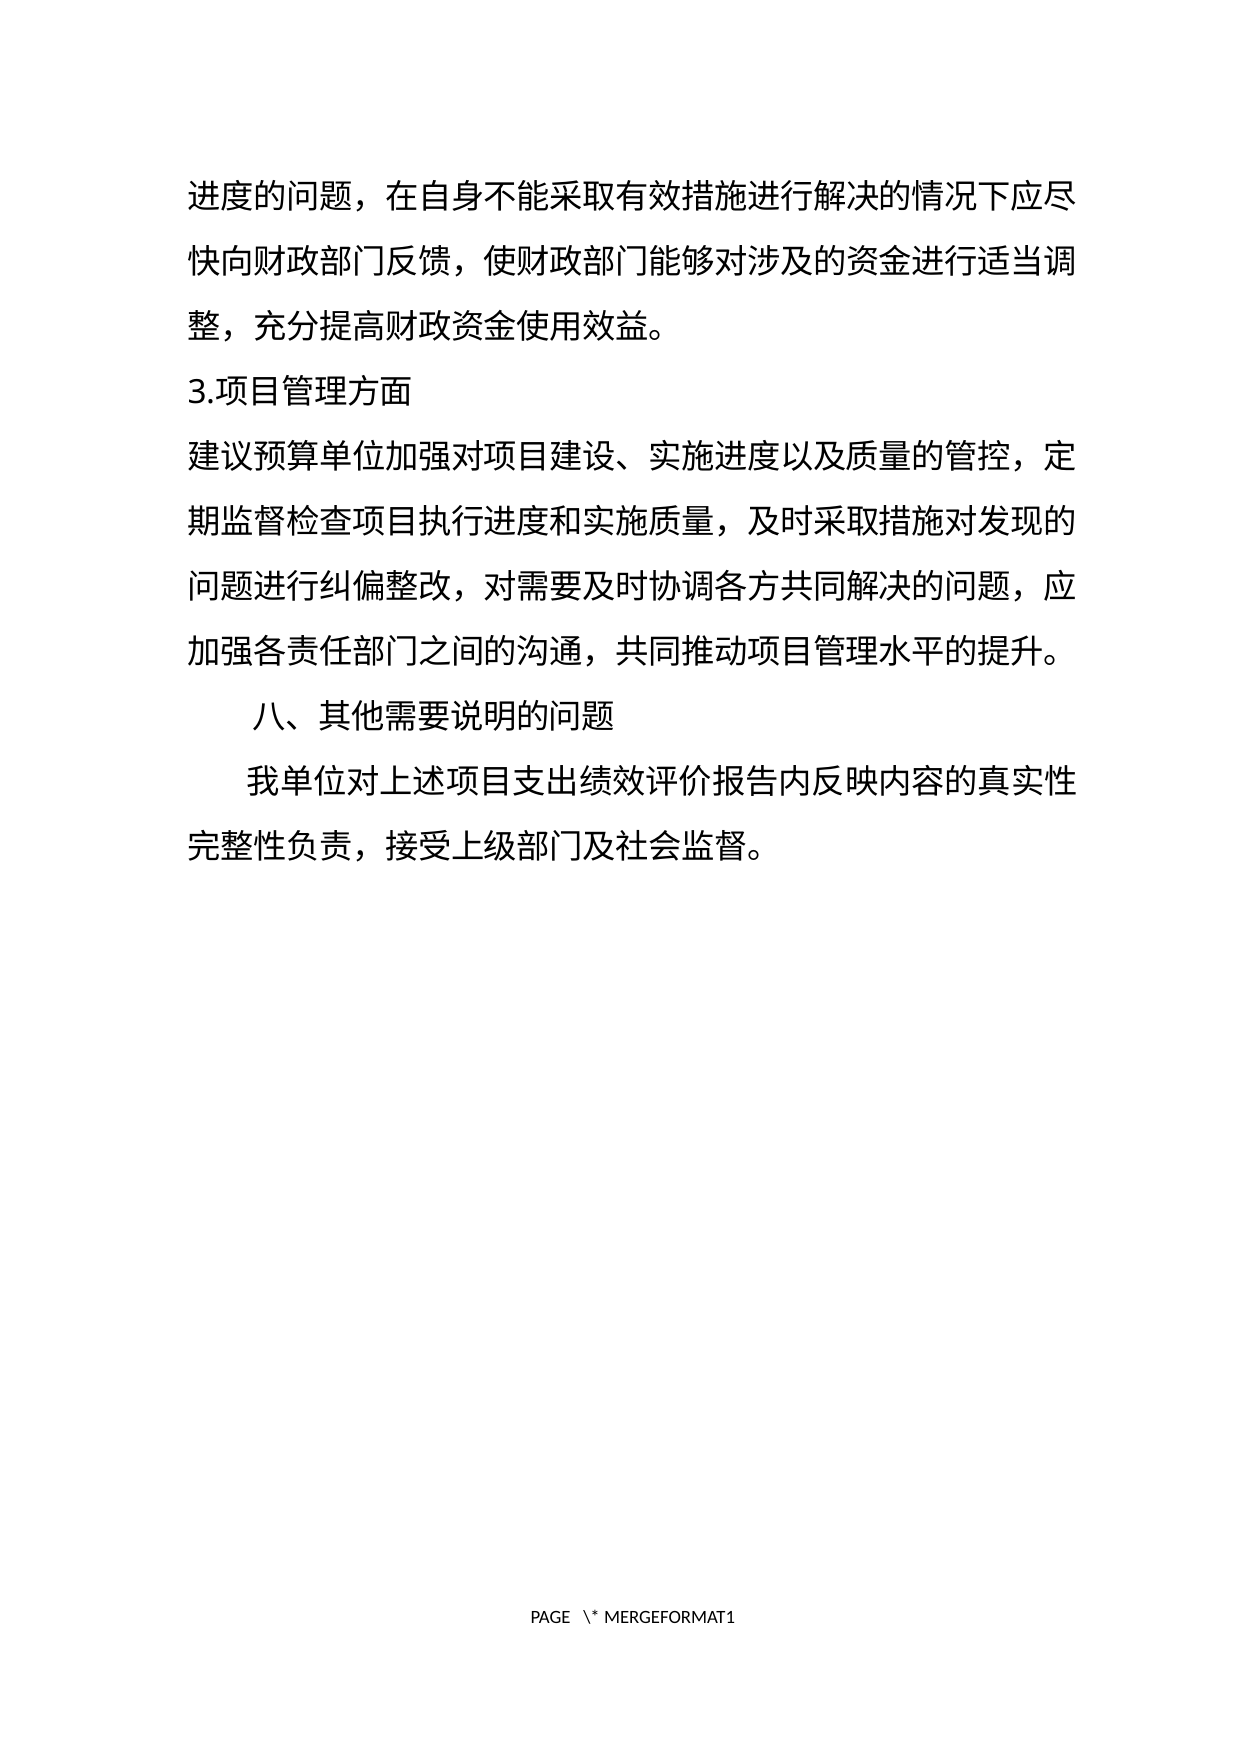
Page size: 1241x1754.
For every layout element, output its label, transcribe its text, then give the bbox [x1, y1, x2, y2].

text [187, 162, 1078, 682]
text 我单位对上述项目支出绩效评价报告内反映内容的真实性、完整性负责，接受上级部门及社会监督。 [187, 747, 1078, 877]
text 八、其他需要说明的问题 [187, 682, 1078, 747]
